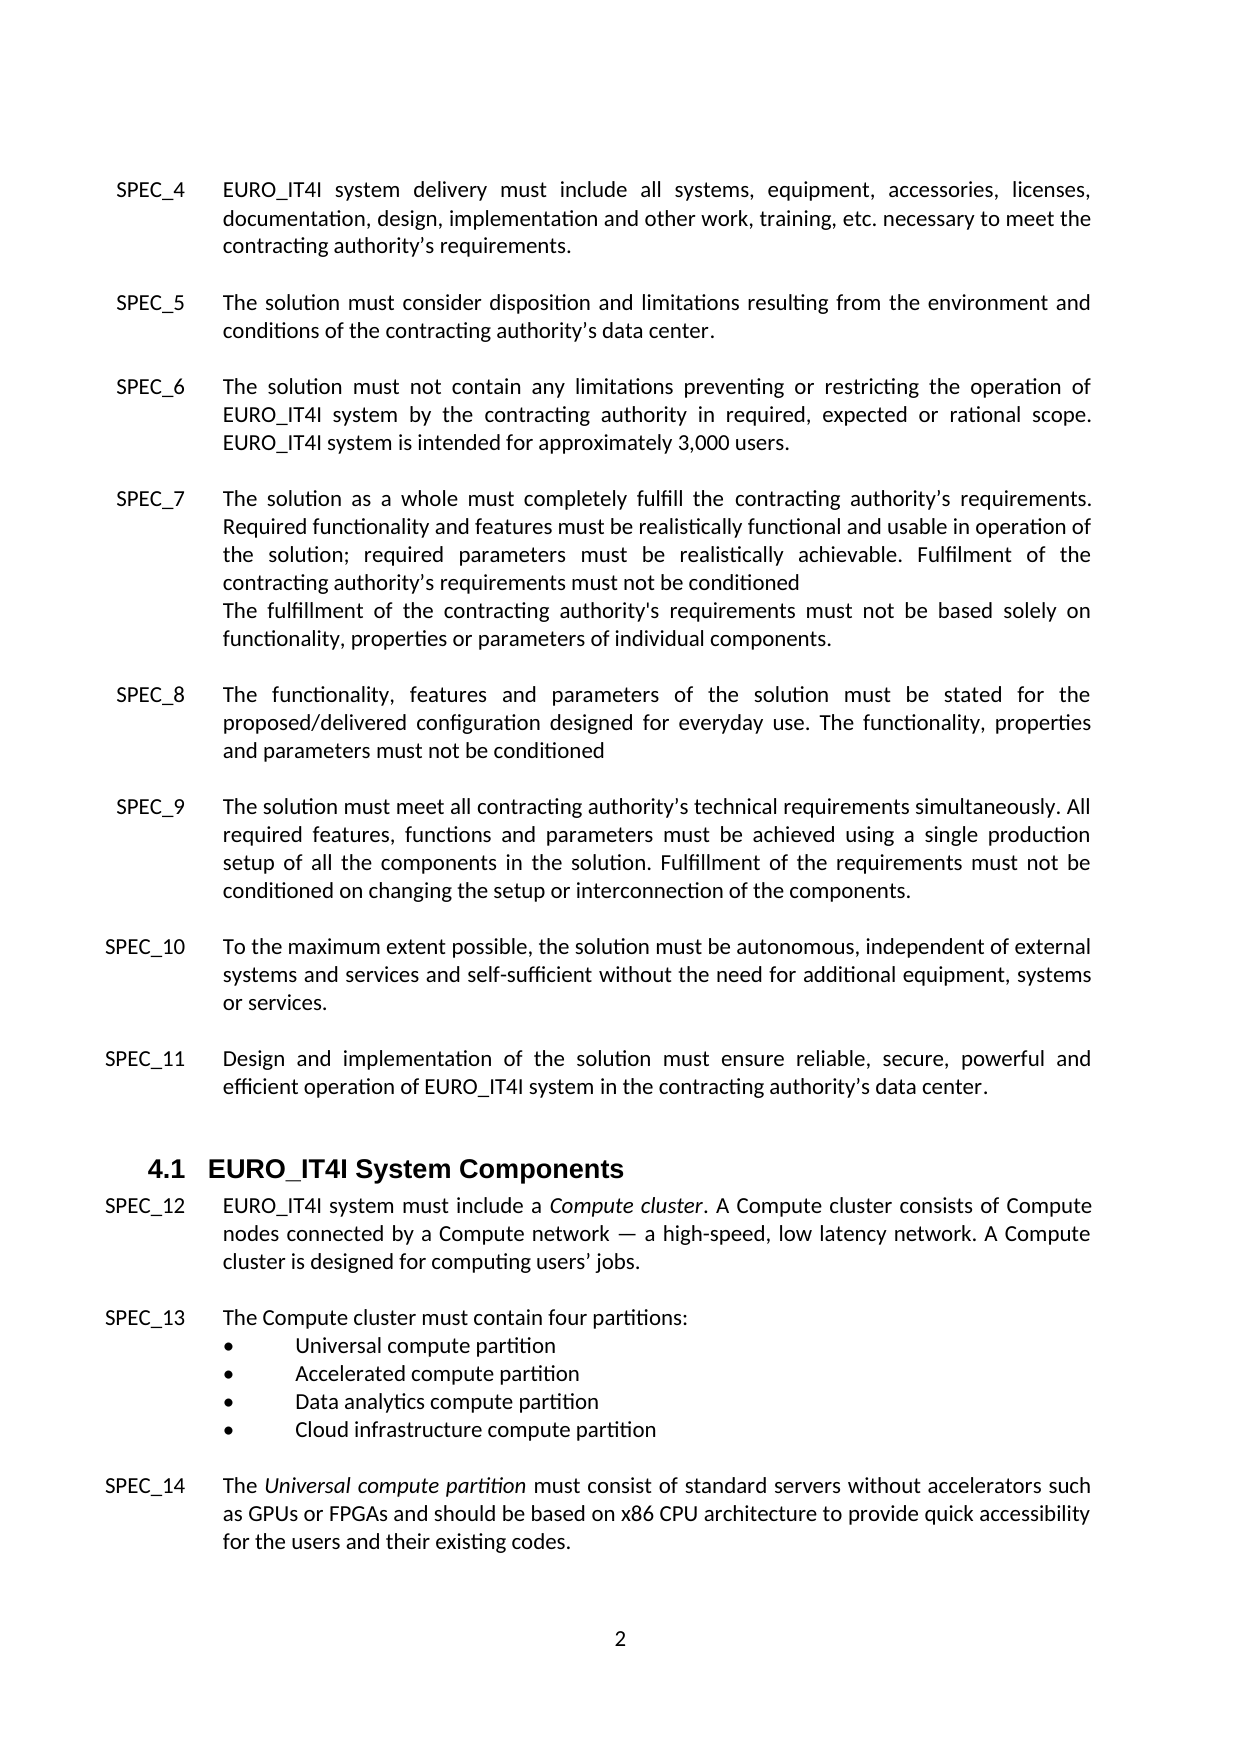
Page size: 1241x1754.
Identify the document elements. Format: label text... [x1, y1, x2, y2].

subtitle EURO_IT4I System Components [148, 1153, 1093, 1184]
list The solution as a whole must completely fulfill the contracting authority’s requirements. Required functionality and features must be realistically functional and usable in operation of the solution; required parameters must be realistically achievable. Fulfilment of the contracting authority’s requirements must not be conditioned [185, 484, 1093, 596]
list The Compute cluster must contain four partitions: [185, 1303, 1093, 1331]
list • Universal compute partition [223, 1331, 1093, 1359]
list The solution must not contain any limitations preventing or restricting the operation of EURO_IT4I system by the contracting authority in required, expected or rational scope. EURO_IT4I system is intended for approximately 3,000 users. [185, 372, 1093, 456]
list The fulfillment of the contracting authority's requirements must not be based solely on functionality, properties or parameters of individual components. [223, 596, 1093, 652]
list • Cloud infrastructure compute partition [223, 1415, 1093, 1443]
list The solution must consider disposition and limitations resulting from the environment and conditions of the contracting authority’s data center. [185, 288, 1093, 344]
list The solution must meet all contracting authority’s technical requirements simultaneously. All required features, functions and parameters must be achieved using a single production setup of all the components in the solution. Fulfillment of the requirements must not be conditioned on changing the setup or interconnection of the components. [185, 792, 1093, 904]
list To the maximum extent possible, the solution must be autonomous, independent of external systems and services and self-sufficient without the need for additional equipment, systems or services. [185, 932, 1093, 1016]
list The Universal compute partition must consist of standard servers without accelerators such as GPUs or FPGAs and should be based on x86 CPU architecture to provide quick accessibility for the users and their existing codes. [185, 1471, 1093, 1555]
list EURO_IT4I system delivery must include all systems, equipment, accessories, licenses, documentation, design, implementation and other work, training, etc. necessary to meet the contracting authority’s requirements. [185, 176, 1093, 260]
list • Accelerated compute partition [223, 1359, 1093, 1387]
list The functionality, features and parameters of the solution must be stated for the proposed/delivered configuration designed for everyday use. The functionality, properties and parameters must not be conditioned [185, 680, 1093, 764]
list • Data analytics compute partition [223, 1387, 1093, 1415]
list Design and implementation of the solution must ensure reliable, secure, powerful and efficient operation of EURO_IT4I system in the contracting authority’s data center. [185, 1044, 1093, 1100]
list EURO_IT4I system must include a Compute cluster. A Compute cluster consists of Compute nodes connected by a Compute network — a high-speed, low latency network. A Compute cluster is designed for computing users’ jobs. [185, 1191, 1093, 1275]
